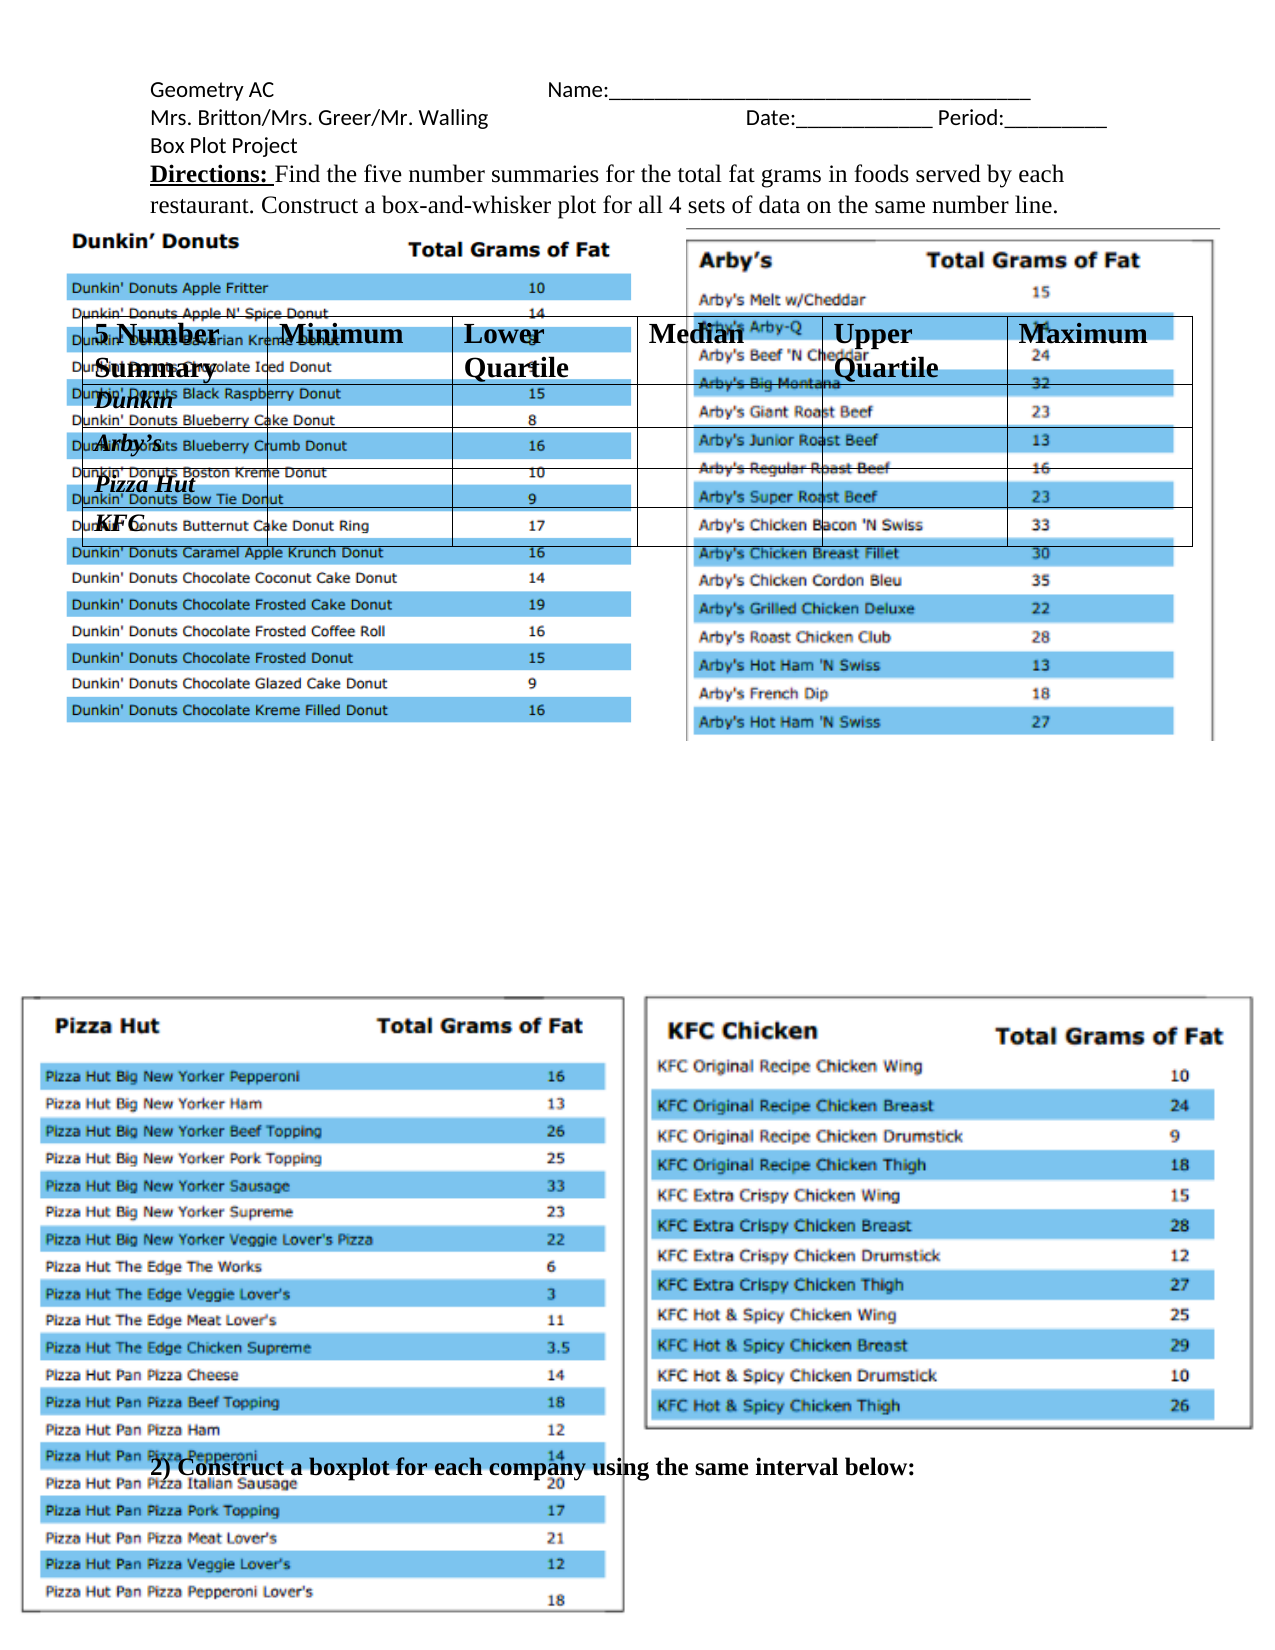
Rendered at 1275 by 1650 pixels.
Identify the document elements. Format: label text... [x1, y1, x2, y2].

table_cell [638, 385, 822, 427]
table_header Upper Quartile [823, 317, 1007, 384]
table_cell Arby’s [83, 428, 267, 468]
text Directions: Find the five number summaries for the total fat grams in foods served by each restaurant. Construct a box-and-whisker plot for all 4 sets of data on the same number line. [150, 159, 1125, 219]
table_cell [268, 508, 452, 546]
table_header Median [638, 317, 822, 384]
picture [11, 986, 1267, 1626]
table_cell [1008, 428, 1192, 468]
table_cell Pizza Hut [83, 469, 267, 507]
table_cell [268, 385, 452, 427]
table_cell Dunkin [83, 385, 267, 427]
picture [686, 228, 1221, 741]
picture [65, 219, 632, 724]
table_header 5 Number Summary [83, 317, 267, 384]
table_cell [453, 508, 637, 546]
table_cell [268, 428, 452, 468]
table_cell [823, 428, 1007, 468]
table_cell [638, 428, 822, 468]
table_cell [823, 385, 1007, 427]
table_header Minimum [268, 317, 452, 384]
table_cell [453, 428, 637, 468]
table_cell [453, 385, 637, 427]
table_cell [823, 469, 1007, 507]
text 2) Construct a boxplot for each company using the same interval below: [150, 1452, 1125, 1481]
table_header Maximum [1008, 317, 1192, 384]
table_cell [453, 469, 637, 507]
table_cell [1008, 469, 1192, 507]
table_cell [1008, 508, 1192, 546]
table_cell [1008, 385, 1192, 427]
table_header Lower Quartile [453, 317, 637, 384]
table_cell [823, 508, 1007, 546]
table_cell [268, 469, 452, 507]
table_cell KFC [83, 508, 267, 546]
table_cell [638, 469, 822, 507]
table_cell [638, 508, 822, 546]
